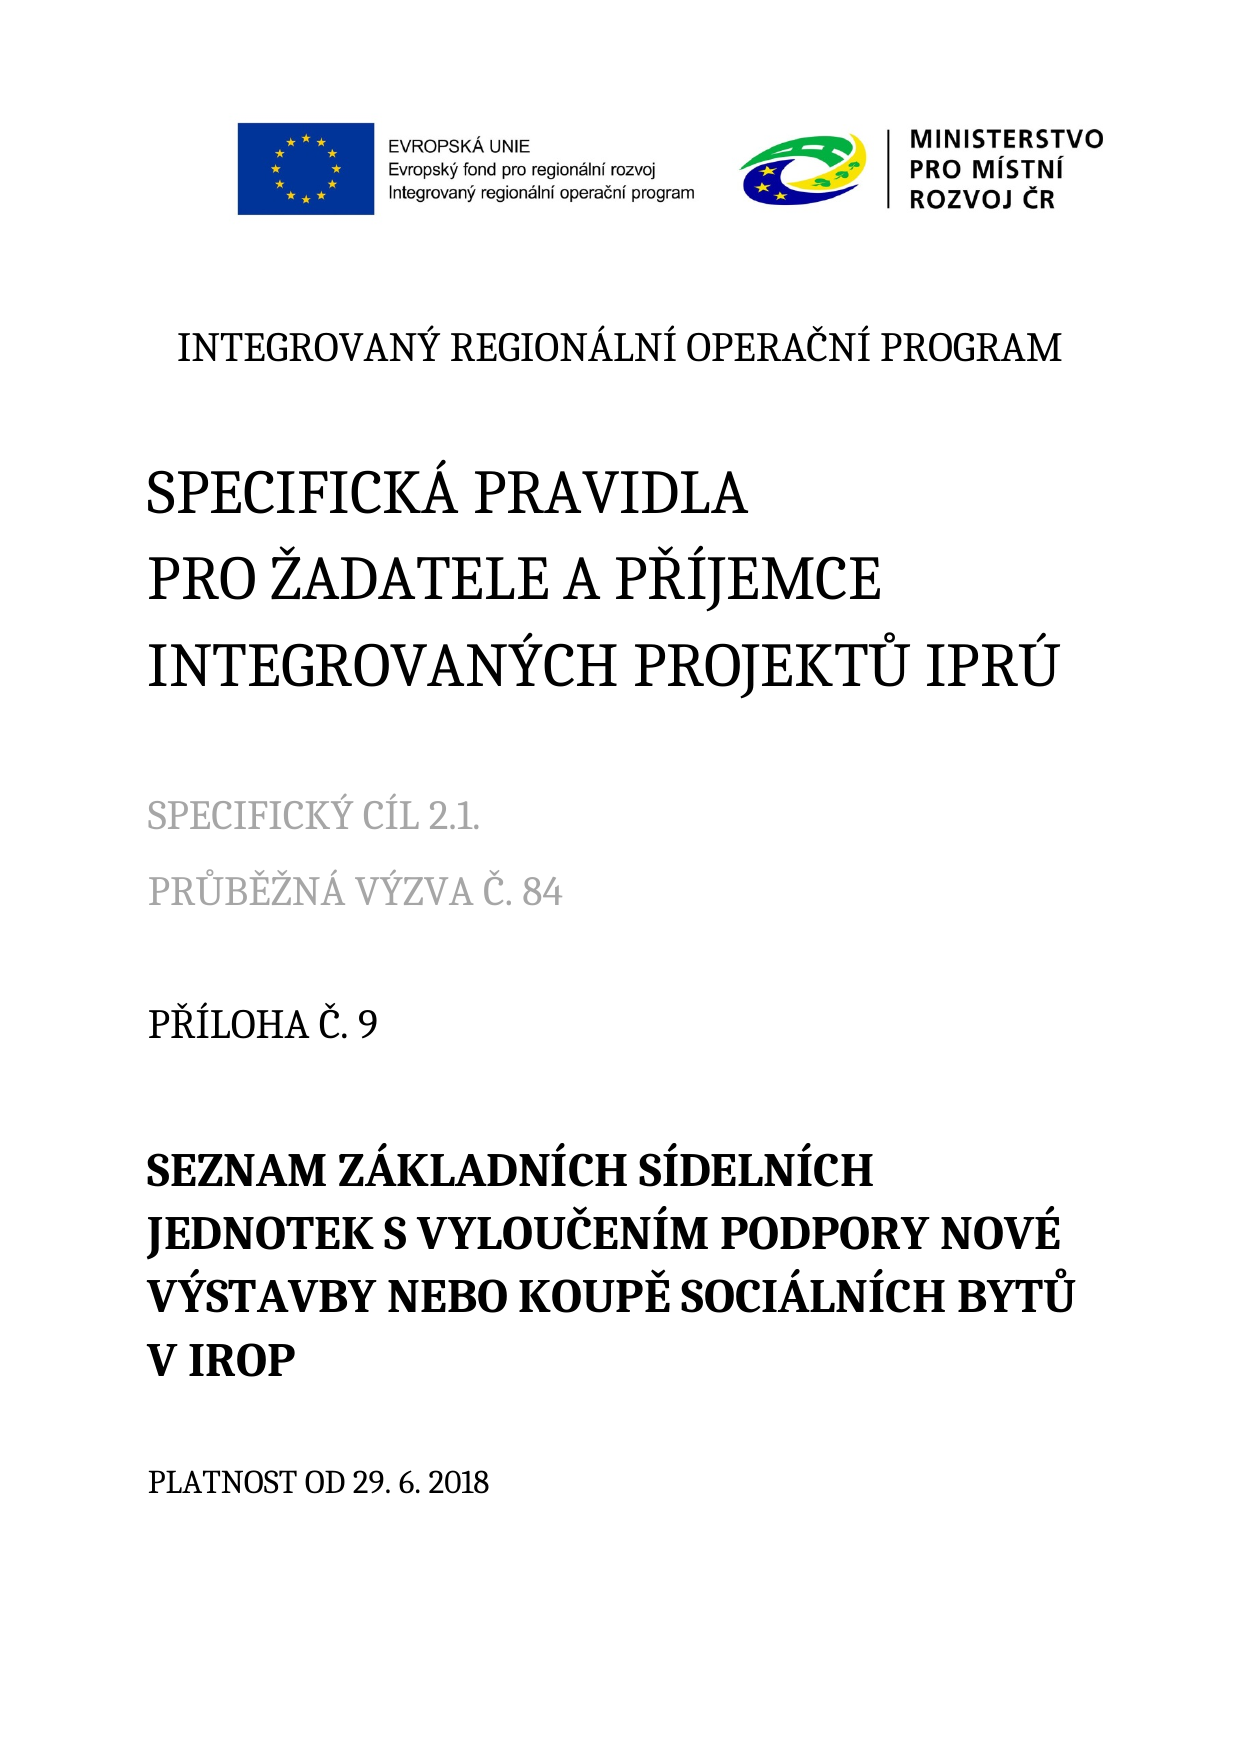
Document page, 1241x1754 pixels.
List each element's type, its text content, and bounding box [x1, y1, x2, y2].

text PRO ŽADATELE A PŘÍJEMCE integrovaných projektů IPRú [148, 543, 1093, 702]
text průběžná výzva č. 84 [148, 868, 1093, 916]
text PŘÍLOHA Č. 9 [148, 1001, 1093, 1049]
text Seznam základních sídelních jednotek s vyloučením podpory nové výstavby nebo koupě sociálních bytů v IROP [148, 1143, 1093, 1388]
text SPECIFICKÝ CÍL 2.1. [148, 792, 1093, 840]
text SPECIFICKÁ PRAVIDLA [148, 457, 1093, 529]
picture [207, 92, 1133, 245]
text pLATNOST OD 29. 6. 2018 [148, 1463, 1093, 1501]
text INTEGROVANÝ REGIONÁLNÍ OPERAČNÍ PROGRAM [148, 324, 1093, 372]
